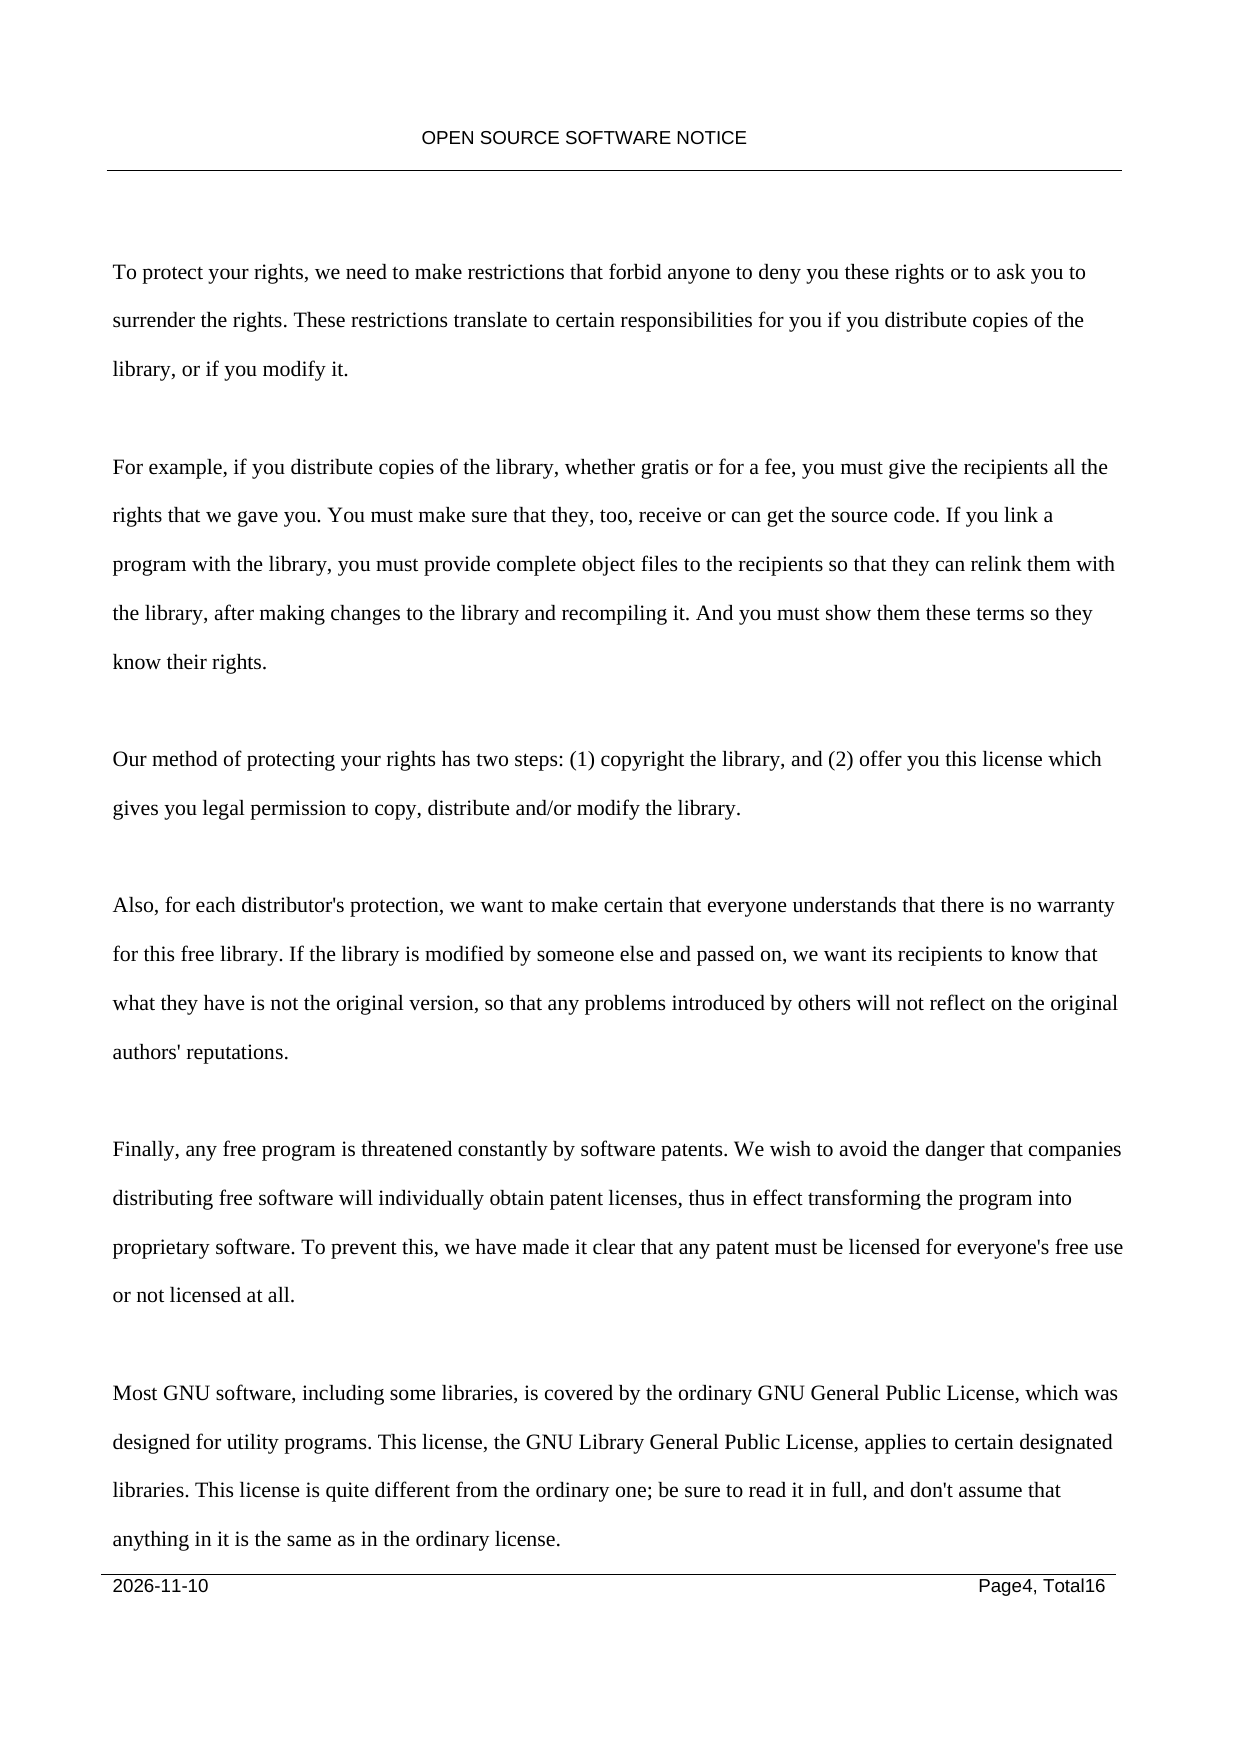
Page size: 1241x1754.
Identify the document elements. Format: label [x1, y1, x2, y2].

text [112, 206, 1128, 1555]
